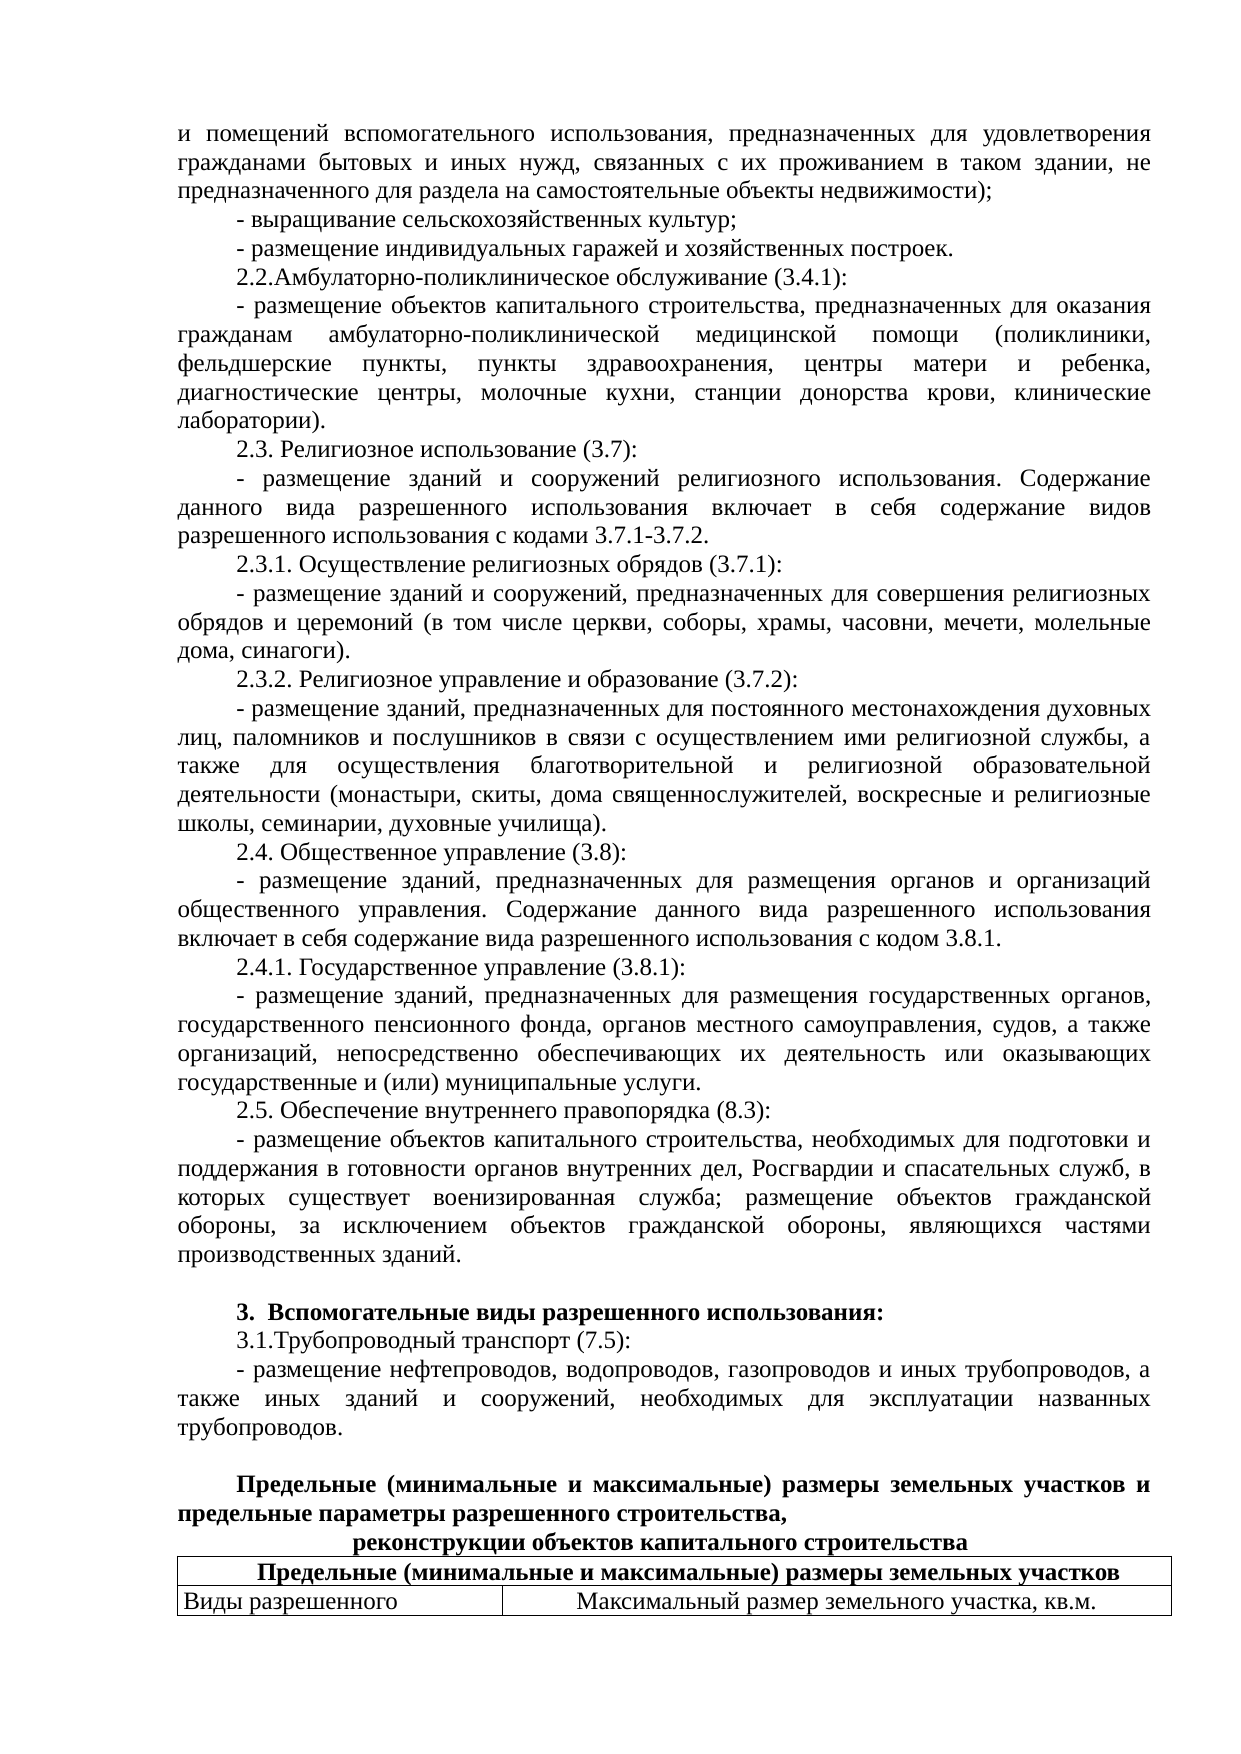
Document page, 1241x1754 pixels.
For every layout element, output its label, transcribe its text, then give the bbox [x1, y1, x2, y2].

text - размещение индивидуальных гаражей и хозяйственных построек. [177, 233, 1152, 262]
text - размещение зданий, предназначенных для размещения органов и организаций общественного управления. Содержание данного вида разрешенного использования включает в себя содержание вида разрешенного использования с кодом 3.8.1. [177, 866, 1152, 952]
text Предельные (минимальные и максимальные) размеры земельных участков и предельные параметры разрешенного строительства, [177, 1469, 1152, 1527]
text - размещение объектов капитального строительства, необходимых для подготовки и поддержания в готовности органов внутренних дел, Росгвардии и спасательных служб, в которых существует военизированная служба; размещение объектов гражданской обороны, за исключением объектов гражданской обороны, являющихся частями производственных зданий. [177, 1124, 1152, 1268]
text 2.3. Религиозное использование (3.7): [177, 434, 1152, 463]
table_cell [503, 1586, 1171, 1615]
text 2.4. Общественное управление (3.8): [177, 837, 1152, 866]
text - размещение зданий, предназначенных для постоянного местонахождения духовных лиц, паломников и послушников в связи с осуществлением ими религиозной службы, а также для осуществления благотворительной и религиозной образовательной деятельности (монастыри, скиты, дома священнослужителей, воскресные и религиозные школы, семинарии, духовные училища). [177, 693, 1152, 837]
text - размещение зданий и сооружений, предназначенных для совершения религиозных обрядов и церемоний (в том числе церкви, соборы, храмы, часовни, мечети, молельные дома, синагоги). [177, 578, 1152, 664]
table_header Предельные (минимальные и максимальные) размеры земельных участков [178, 1557, 1171, 1585]
text 2.3.1. Осуществление религиозных обрядов (3.7.1): [177, 549, 1152, 578]
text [177, 118, 1152, 204]
text 2.4.1. Государственное управление (3.8.1): [177, 952, 1152, 981]
text - выращивание сельскохозяйственных культур; [177, 204, 1152, 233]
text 3. Вспомогательные виды разрешенного использования: [177, 1297, 1152, 1326]
text - размещение зданий и сооружений религиозного использования. Содержание данного вида разрешенного использования включает в себя содержание видов разрешенного использования с кодами 3.7.1-3.7.2. [177, 463, 1152, 549]
text реконструкции объектов капитального строительства [177, 1527, 1152, 1556]
text - размещение нефтепроводов, водопроводов, газопроводов и иных трубопроводов, а также иных зданий и сооружений, необходимых для эксплуатации названных трубопроводов. [177, 1354, 1152, 1441]
text - размещение зданий, предназначенных для размещения государственных органов, государственного пенсионного фонда, органов местного самоуправления, судов, а также организаций, непосредственно обеспечивающих их деятельность или оказывающих государственные и (или) муниципальные услуги. [177, 981, 1152, 1096]
text 2.5. Обеспечение внутреннего правопорядка (8.3): [177, 1096, 1152, 1124]
text 3.1.Трубопроводный транспорт (7.5): [177, 1326, 1152, 1354]
text - размещение объектов капитального строительства, предназначенных для оказания гражданам амбулаторно-поликлинической медицинской помощи (поликлиники, фельдшерские пункты, пункты здравоохранения, центры матери и ребенка, диагностические центры, молочные кухни, станции донорства крови, клинические лаборатории). [177, 291, 1152, 434]
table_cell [178, 1586, 502, 1615]
text 2.2.Амбулаторно-поликлиническое обслуживание (3.4.1): [177, 262, 1152, 291]
text 2.3.2. Религиозное управление и образование (3.7.2): [177, 664, 1152, 693]
